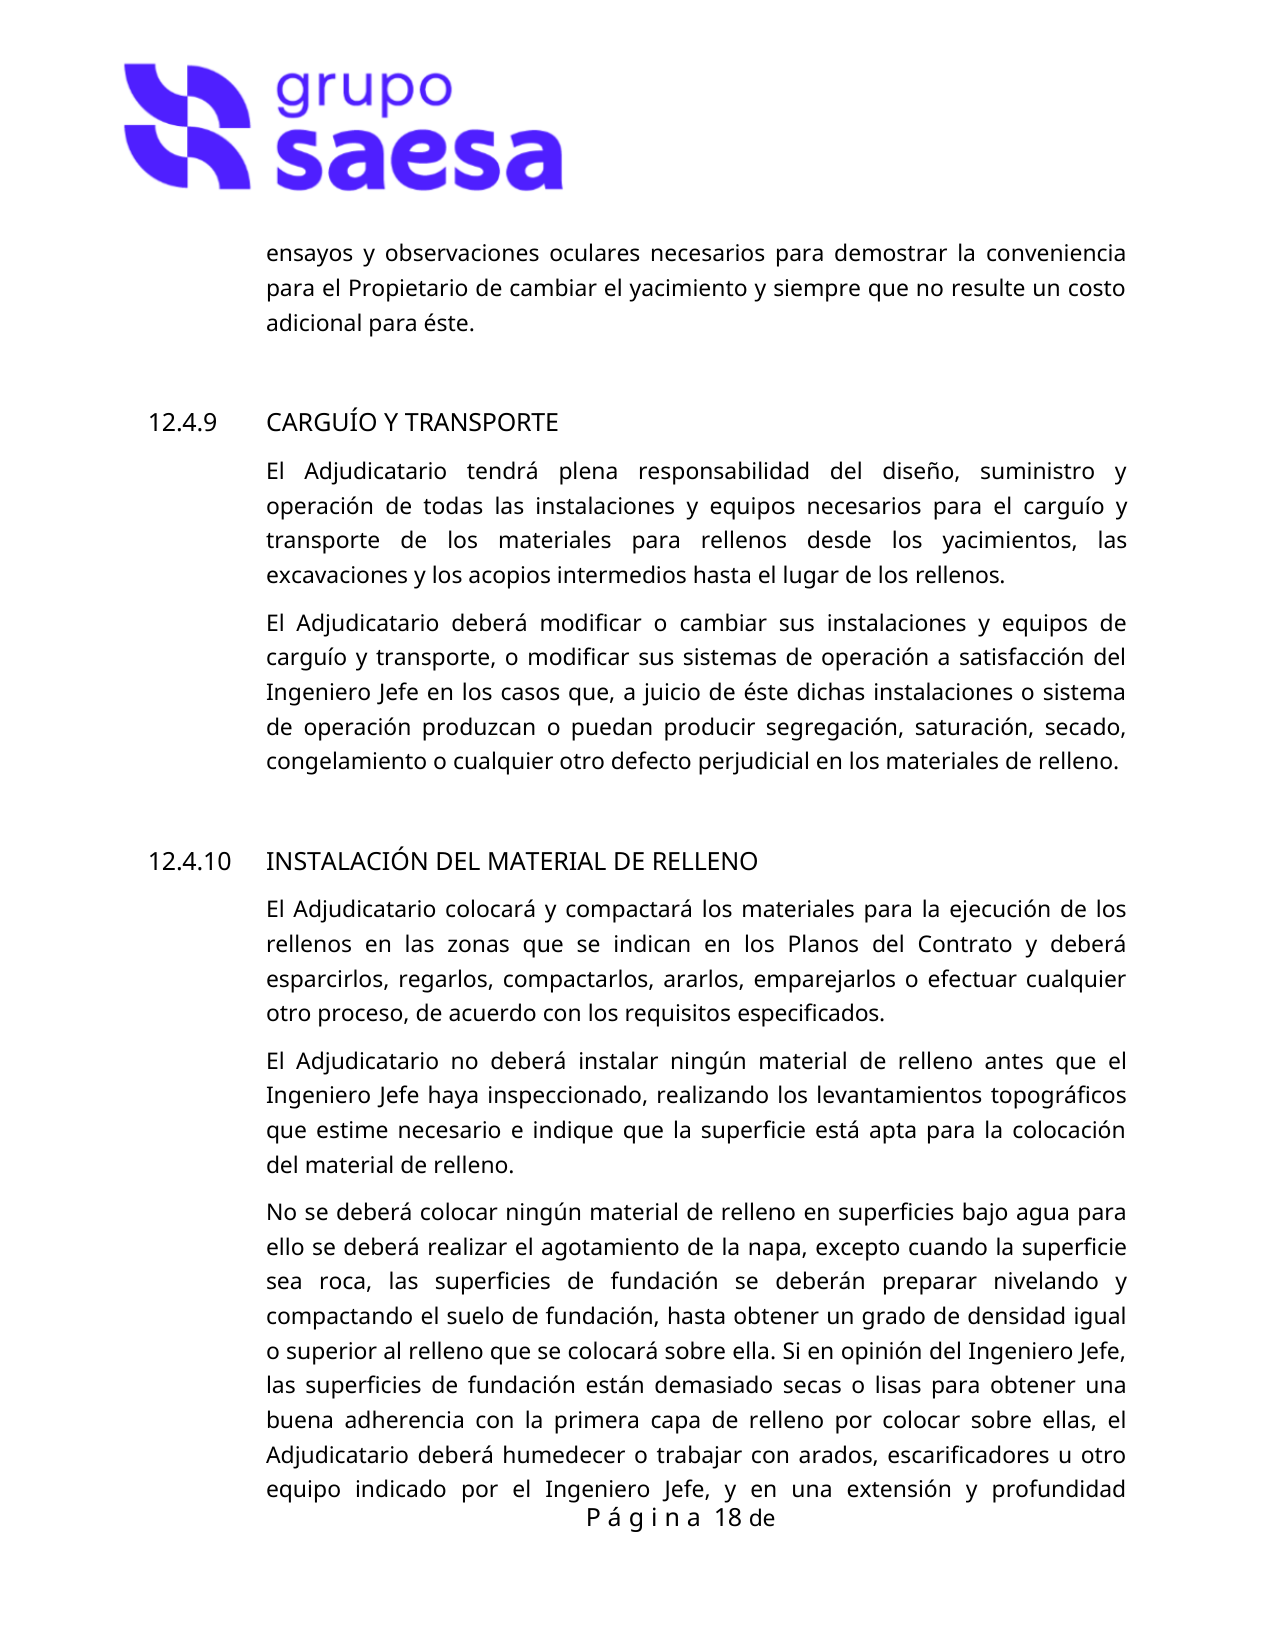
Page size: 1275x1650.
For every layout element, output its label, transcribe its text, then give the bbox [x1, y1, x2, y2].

text El Adjudicatario colocará y compactará los materiales para la ejecución de los rellenos en las zonas que se indican en los Planos del Contrato y deberá esparcirlos, regarlos, compactarlos, ararlos, emparejarlos o efectuar cualquier otro proceso, de acuerdo con los requisitos especificados. [266, 893, 1128, 1028]
subtitle CARGUÍO Y TRANSPORTE [148, 405, 1162, 439]
text El Adjudicatario no deberá instalar ningún material de relleno antes que el Ingeniero Jefe haya inspeccionado, realizando los levantamientos topográficos que estime necesario e indique que la superficie está apta para la colocación del material de relleno. [266, 1044, 1127, 1180]
text El Adjudicatario tendrá plena responsabilidad del diseño, suministro y operación de todas las instalaciones y equipos necesarios para el carguío y transporte de los materiales para rellenos desde los yacimientos, las excavaciones y los acopios intermedios hasta el lugar de los rellenos. [266, 455, 1127, 590]
subtitle INSTALACIÓN DEL MATERIAL DE RELLENO [148, 843, 1162, 877]
text ensayos y observaciones oculares necesarios para demostrar la conveniencia para el Propietario de cambiar el yacimiento y siempre que no resulte un costo adicional para éste. [266, 236, 1127, 338]
picture [112, 54, 569, 195]
text El Adjudicatario deberá modificar o cambiar sus instalaciones y equipos de carguío y transporte, o modificar sus sistemas de operación a satisfacción del Ingeniero Jefe en los casos que, a juicio de éste dichas instalaciones o sistema de operación produzcan o puedan producir segregación, saturación, secado, congelamiento o cualquier otro defecto perjudicial en los materiales de relleno. [266, 606, 1128, 776]
